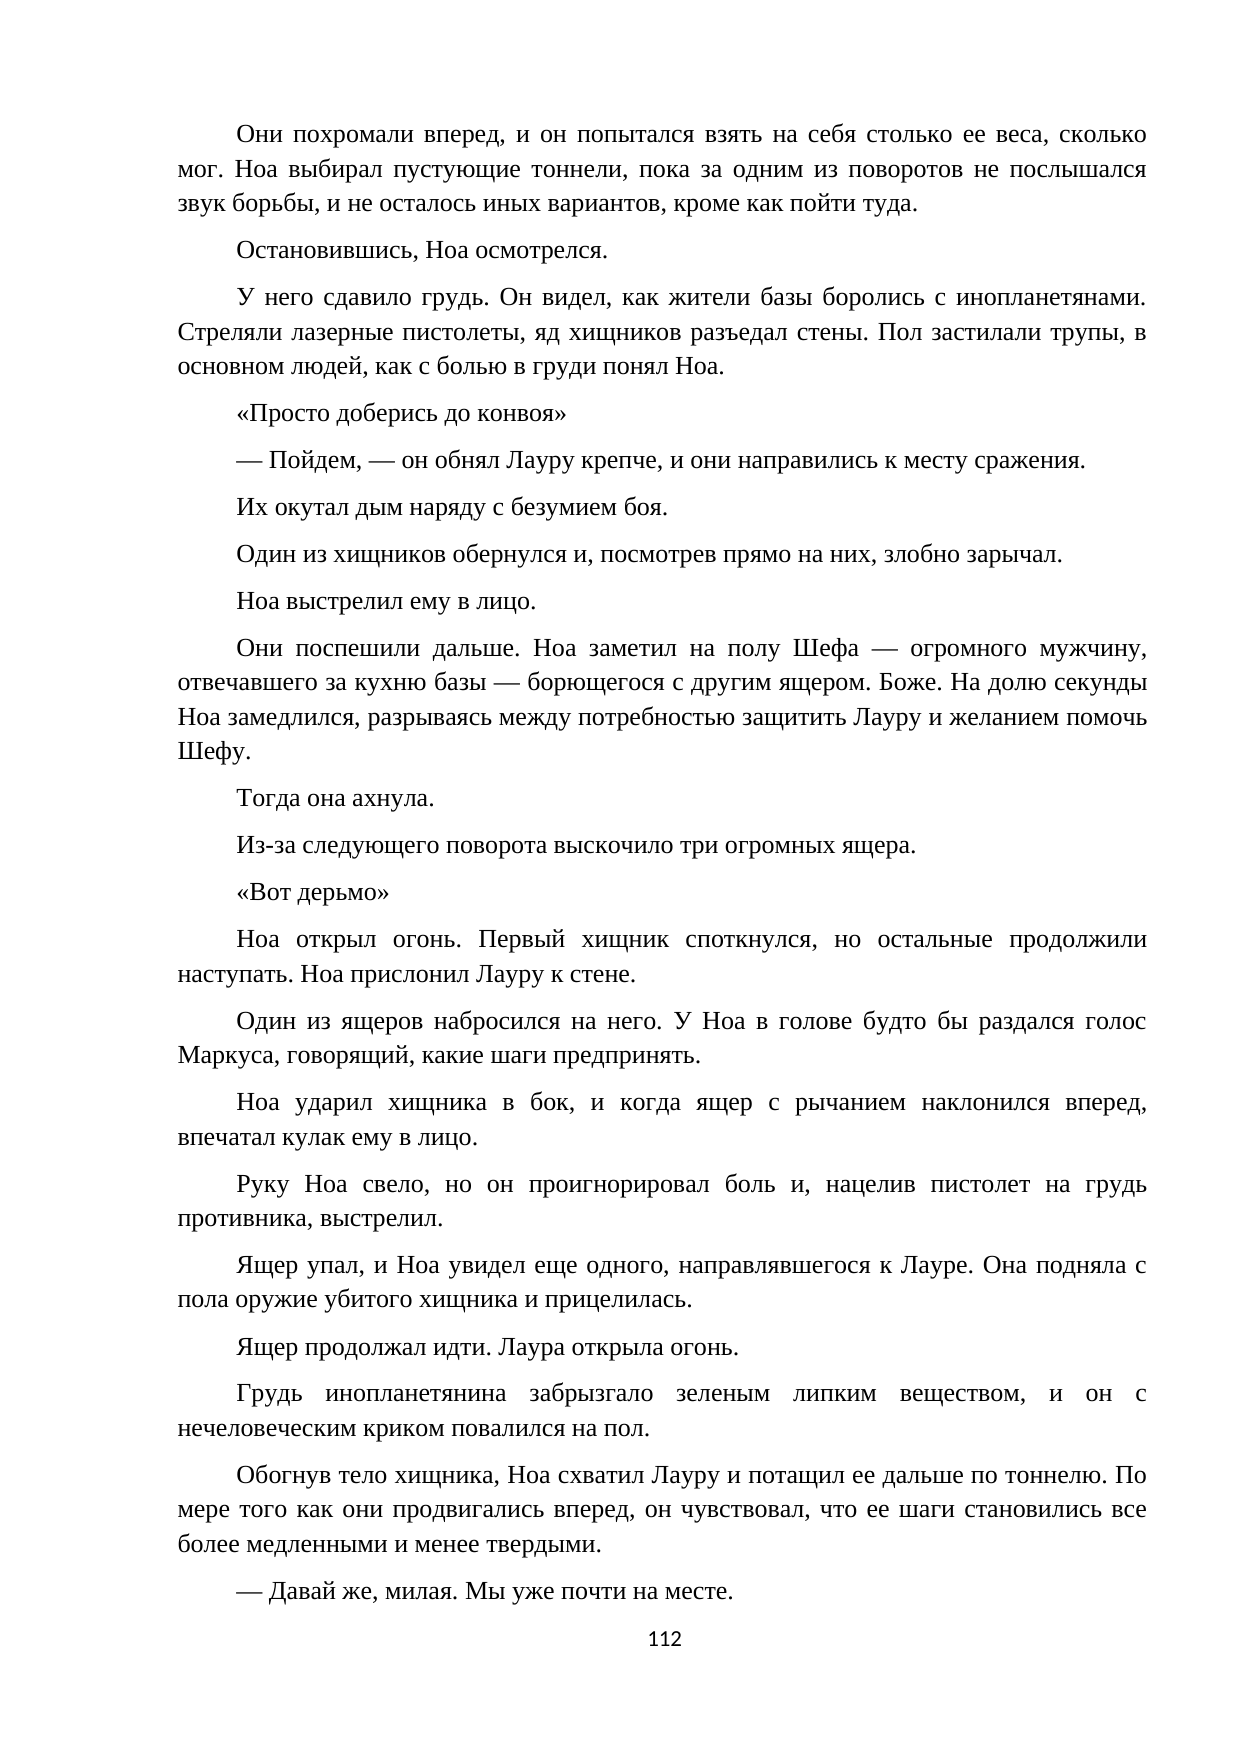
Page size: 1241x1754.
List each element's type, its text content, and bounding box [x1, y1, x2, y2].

text Они похромали вперед, и он попытался взять на себя столько ее веса, сколько мог. Ноа выбирал пустующие тоннели, пока за одним из поворотов не послышался звук борьбы, и не осталось иных вариантов, кроме как пойти туда. [177, 118, 1148, 217]
text Ящер продолжал идти. Лаура открыла огонь. [177, 1331, 1148, 1361]
text Обогнув тело хищника, Ноа схватил Лауру и потащил ее дальше по тоннелю. По мере того как они продвигались вперед, он чувствовал, что ее шаги становились все более медленными и менее твердыми. [177, 1459, 1148, 1558]
text — Пойдем, — он обнял Лауру крепче, и они направились к месту сражения. [177, 444, 1148, 474]
text Они поспешили дальше. Ноа заметил на полу Шефа — огромного мужчину, отвечавшего за кухню базы — борющегося с другим ящером. Боже. На долю секунды Ноа замедлился, разрываясь между потребностью защитить Лауру и желанием помочь Шефу. [177, 632, 1148, 765]
text Их окутал дым наряду с безумием боя. [177, 491, 1148, 521]
text Руку Ноа свело, но он проигнорировал боль и, нацелив пистолет на грудь противника, выстрелил. [177, 1168, 1148, 1232]
text Один из хищников обернулся и, посмотрев прямо на них, злобно зарычал. [177, 538, 1148, 568]
text Остановившись, Ноа осмотрелся. [177, 234, 1148, 264]
text Ящер упал, и Ноа увидел еще одного, направлявшегося к Лауре. Она подняла с пола оружие убитого хищника и прицелилась. [177, 1249, 1148, 1313]
text Грудь инопланетянина забрызгало зеленым липким веществом, и он с нечеловеческим криком повалился на пол. [177, 1377, 1148, 1442]
text Тогда она ахнула. [177, 782, 1148, 812]
text Один из ящеров набросился на него. У Ноа в голове будто бы раздался голос Маркуса, говорящий, какие шаги предпринять. [177, 1005, 1148, 1069]
text Ноа выстрелил ему в лицо. [177, 585, 1148, 615]
text «Вот дерьмо» [177, 876, 1148, 906]
text — Давай же, милая. Мы уже почти на месте. [177, 1575, 1148, 1605]
text У него сдавило грудь. Он видел, как жители базы боролись с инопланетянами. Стреляли лазерные пистолеты, яд хищников разъедал стены. Пол застилали трупы, в основном людей, как с болью в груди понял Ноа. [177, 281, 1148, 380]
text Ноа ударил хищника в бок, и когда ящер с рычанием наклонился вперед, впечатал кулак ему в лицо. [177, 1086, 1148, 1151]
text «Просто доберись до конвоя» [177, 397, 1148, 427]
text Из-за следующего поворота выскочило три огромных ящера. [177, 829, 1148, 859]
text Ноа открыл огонь. Первый хищник споткнулся, но остальные продолжили наступать. Ноа прислонил Лауру к стене. [177, 923, 1148, 988]
